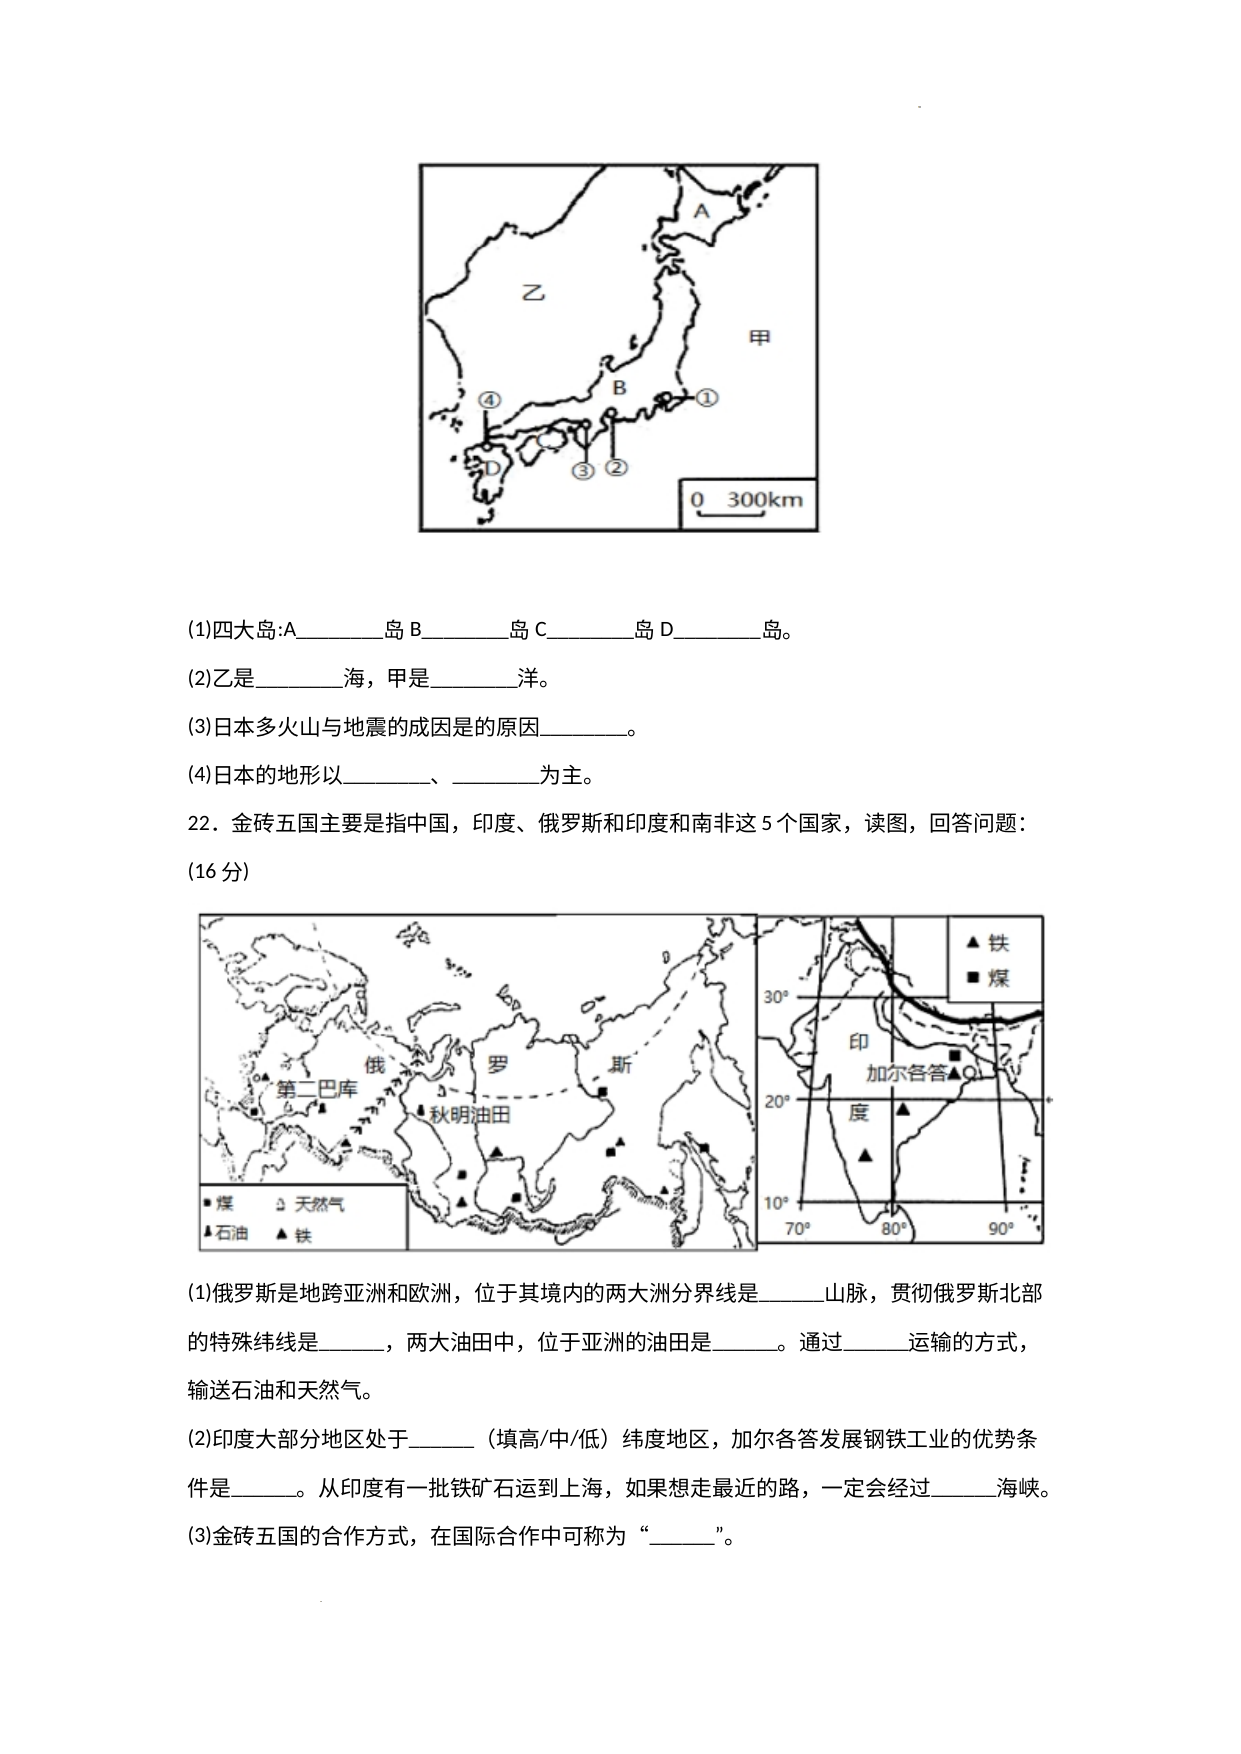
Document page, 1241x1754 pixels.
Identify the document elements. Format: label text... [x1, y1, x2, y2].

text (2)印度大部分地区处于______（填高/中/低）纬度地区，加尔各答发展钢铁工业的优势条件是______。从印度有一批铁矿石运到上海，如果想走最近的路，一定会经过______海峡。 [187, 1421, 1053, 1503]
picture [187, 903, 1054, 1257]
text (4)日本的地形以________、________为主。 [187, 758, 1053, 790]
picture [416, 162, 824, 536]
text (3)日本多火山与地震的成因是的原因________。 [187, 709, 1053, 742]
text (2)乙是________海，甲是________洋。 [187, 661, 1053, 693]
text (3)金砖五国的合作方式，在国际合作中可称为“______”。 [187, 1518, 1053, 1551]
text (1)四大岛:A________岛B________岛C________岛D________岛。 [187, 613, 1053, 645]
text (1)俄罗斯是地跨亚洲和欧洲，位于其境内的两大洲分界线是______山脉，贯彻俄罗斯北部的特殊纬线是______，两大油田中，位于亚洲的油田是______。通过______运输的方式，输送石油和天然气。 [187, 1276, 1053, 1406]
text 22．金砖五国主要是指中国，印度、俄罗斯和印度和南非这5个国家，读图，回答问题：(16分) [187, 806, 1053, 887]
